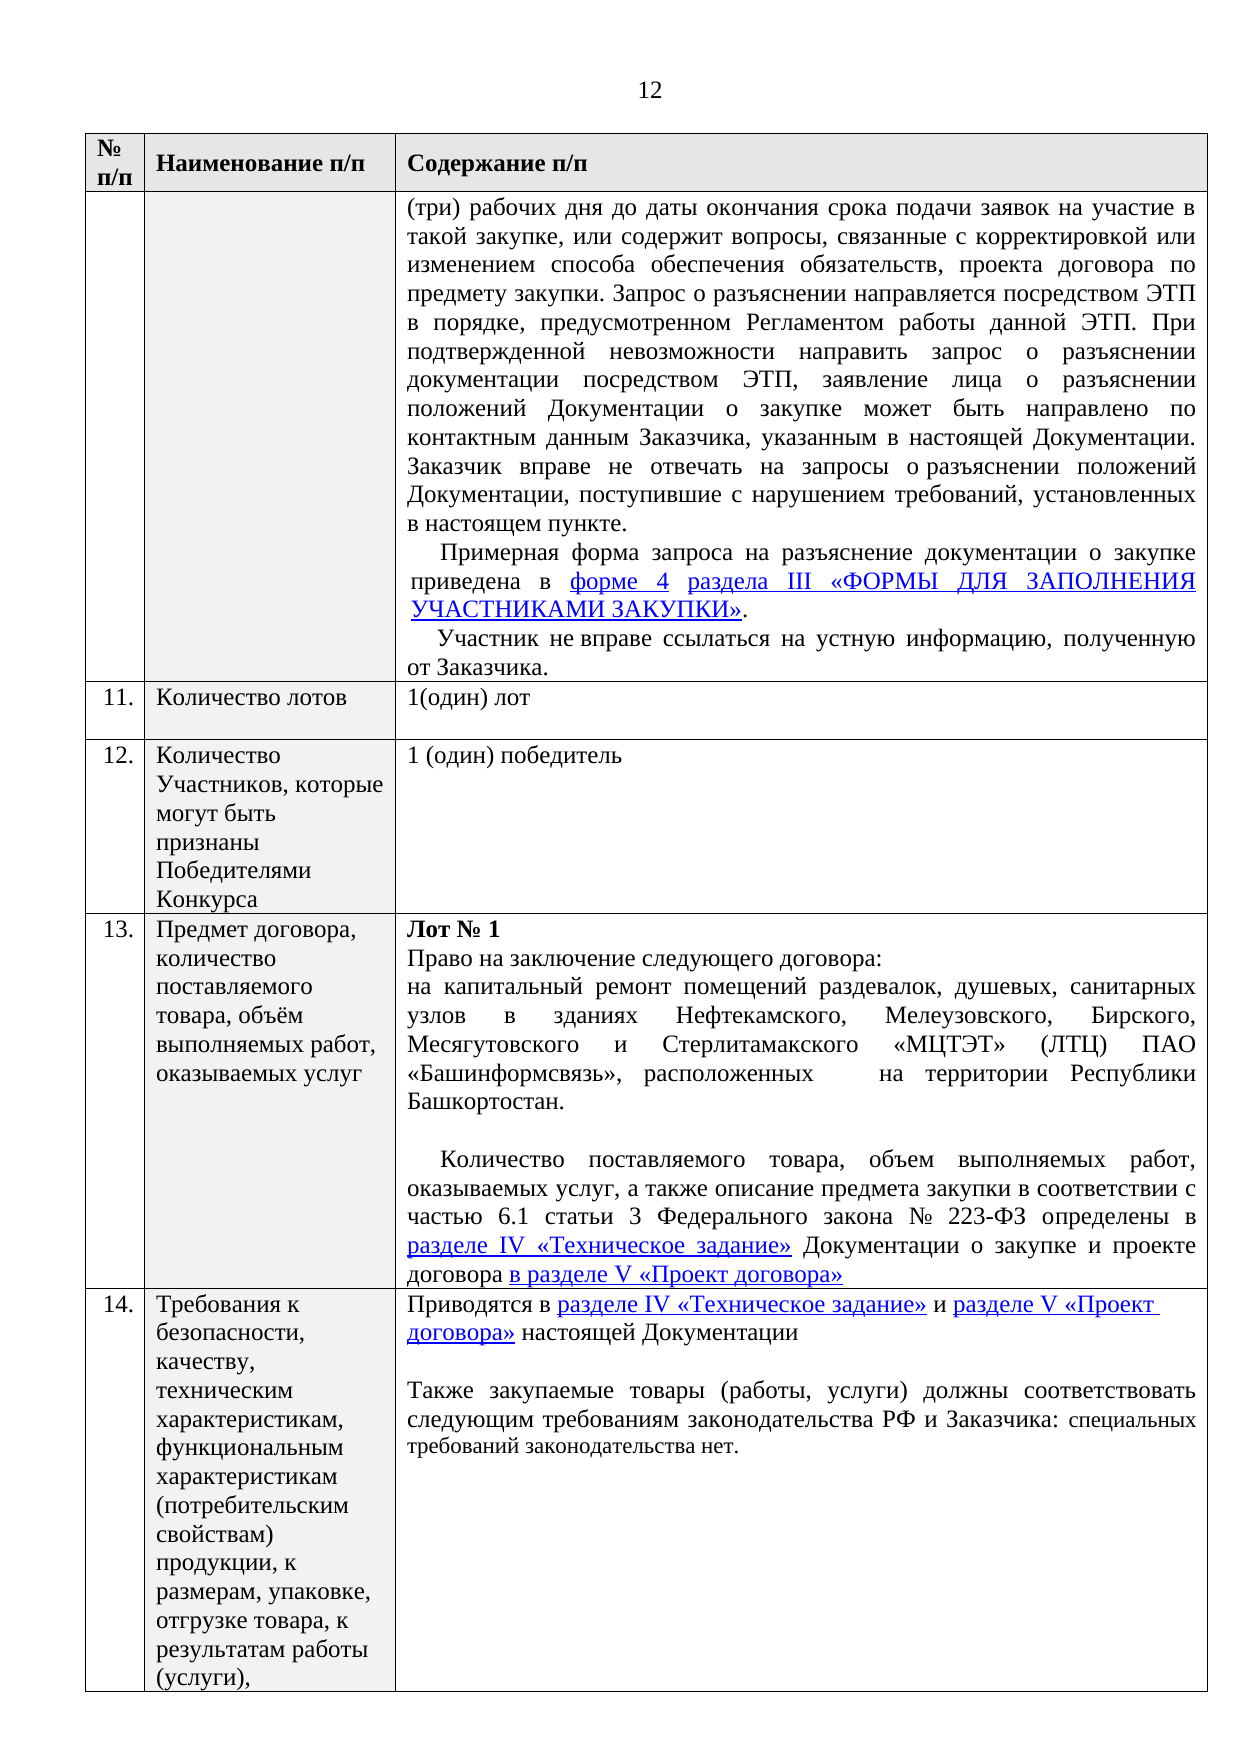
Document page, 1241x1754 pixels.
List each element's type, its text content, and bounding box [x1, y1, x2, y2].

table_cell [86, 914, 144, 1288]
table_cell [86, 192, 144, 681]
table_cell Лот № 1 Право на заключение следующего договора: на капитальный ремонт помещений раздевалок, душевых, санитарных узлов в зданиях Нефтекамского, Мелеузовского, Бирского, Месягутовского и Стерлитамакского «МЦТЭТ» (ЛТЦ) ПАО «Башинформсвязь», расположенных на территории Республики Башкортостан. Количество поставляемого товара, объем выполняемых работ, оказываемых услуг, а также описание предмета закупки в соответствии с частью 6.1 статьи 3 Федерального закона № 223-ФЗ определены в разделе IV «Техническое задание» Документации о закупке и проекте договора в разделе V «Проект договора» [396, 914, 1207, 1288]
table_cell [145, 192, 395, 681]
table_header № п/п [86, 134, 144, 191]
table_cell Предмет договора, количество поставляемого товара, объём выполняемых работ, оказываемых услуг [145, 914, 395, 1288]
table_header Содержание п/п [396, 134, 1207, 191]
table_header Наименование п/п [145, 134, 395, 191]
table_cell Количество Участников, которые могут быть признаны Победителями Конкурса [145, 740, 395, 913]
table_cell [396, 1289, 1207, 1691]
table_cell 1 (один) победитель [396, 740, 1207, 913]
table_cell Количество лотов [145, 682, 395, 739]
table_cell [86, 682, 144, 739]
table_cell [396, 192, 1207, 681]
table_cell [145, 1289, 395, 1691]
table_cell [86, 740, 144, 913]
table_cell [86, 1289, 144, 1691]
table_cell 1(один) лот [396, 682, 1207, 739]
